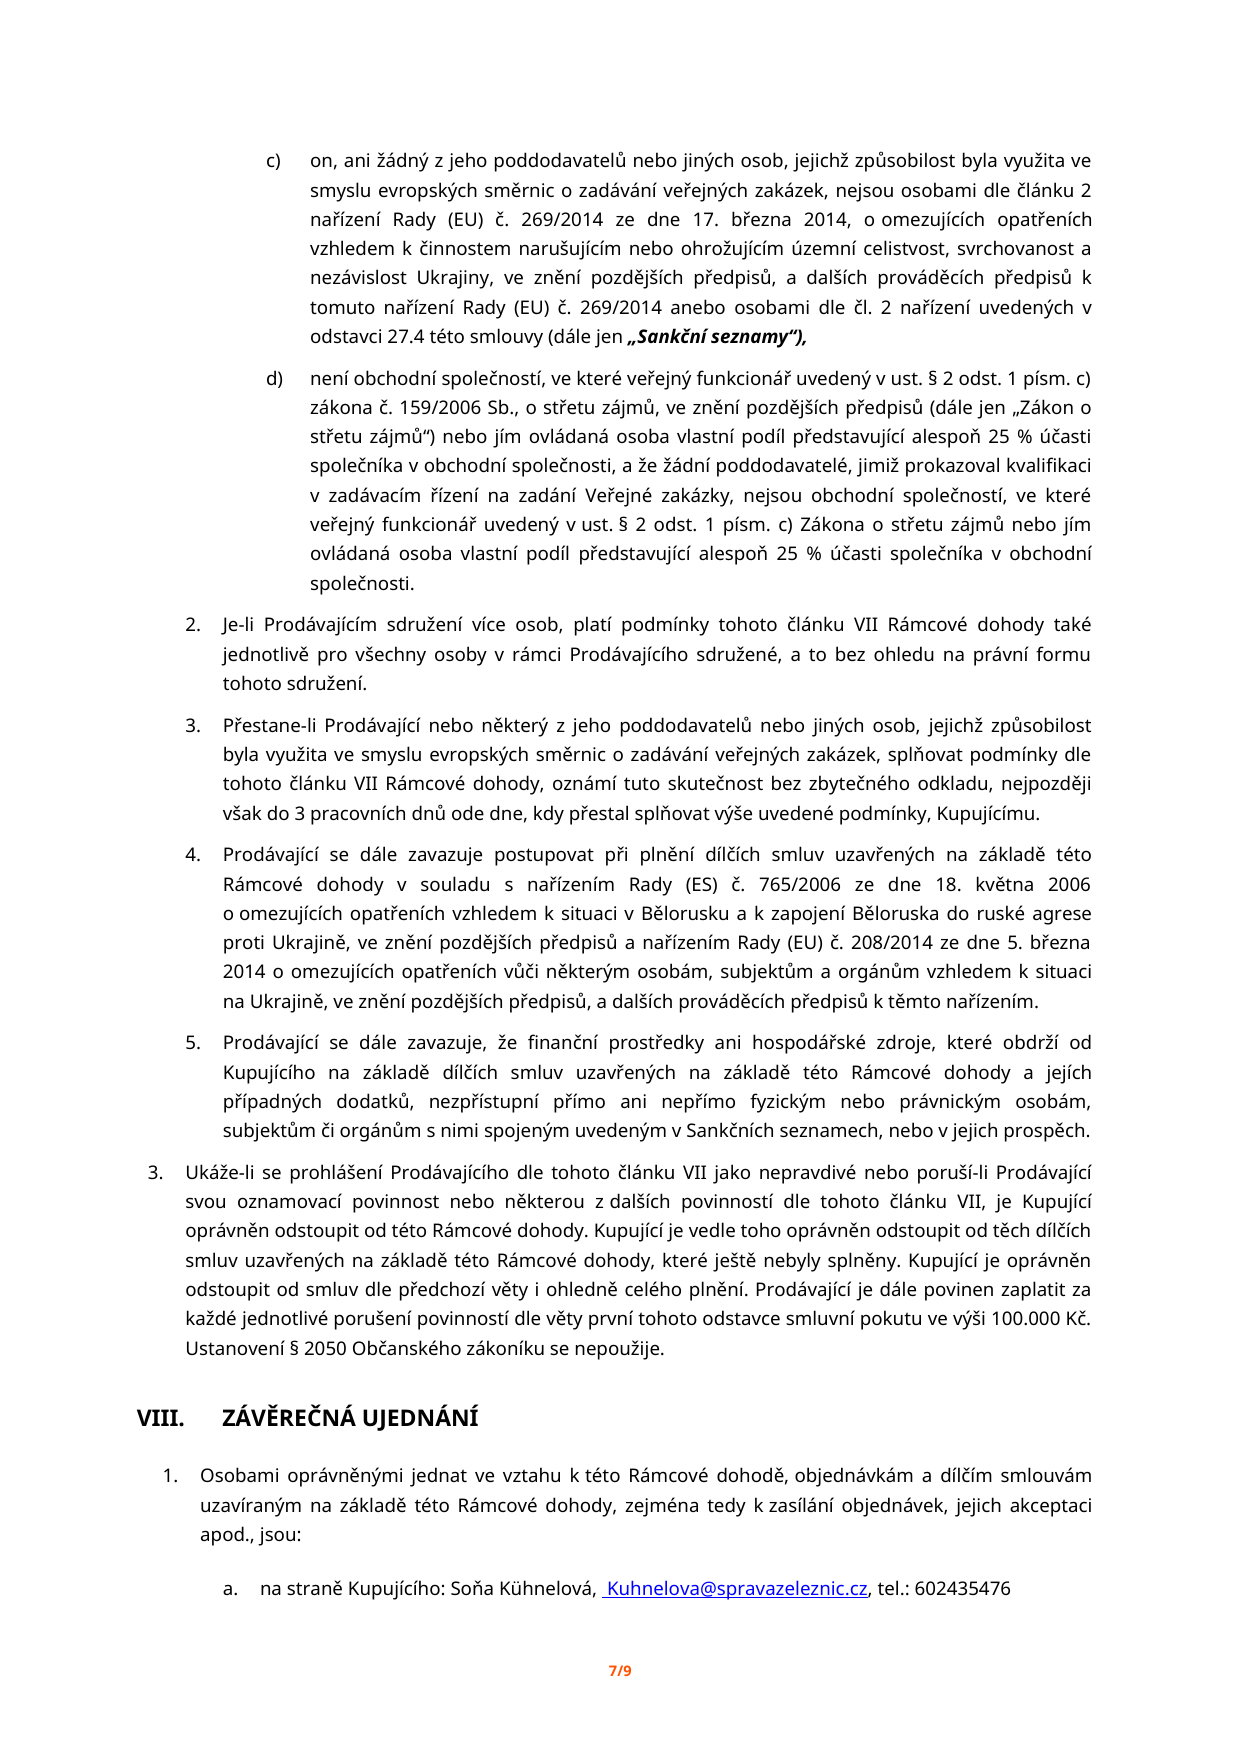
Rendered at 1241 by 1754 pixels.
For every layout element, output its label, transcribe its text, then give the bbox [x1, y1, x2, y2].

list ZÁVĚREČNÁ UJEDNÁNÍ [185, 1402, 1093, 1433]
list Přestane-li Prodávající nebo některý z jeho poddodavatelů nebo jiných osob, jejichž způsobilost byla využita ve smyslu evropských směrnic o zadávání veřejných zakázek, splňovat podmínky dle tohoto článku VII Rámcové dohody, oznámí tuto skutečnost bez zbytečného odkladu, nejpozději však do 3 pracovních dnů ode dne, kdy přestal splňovat výše uvedené podmínky, Kupujícímu. [185, 712, 1093, 825]
text není obchodní společností, ve které veřejný funkcionář uvedený v ust. § 2 odst. 1 písm. c) zákona č. 159/2006 Sb., o střetu zájmů, ve znění pozdějších předpisů (dále jen „Zákon o střetu zájmů“) nebo jím ovládaná osoba vlastní podíl představující alespoň 25 % účasti společníka v obchodní společnosti, a že žádní poddodavatelé, jimiž prokazoval kvalifikaci v zadávacím řízení na zadání Veřejné zakázky, nejsou obchodní společností, ve které veřejný funkcionář uvedený v ust. § 2 odst. 1 písm. c) Zákona o střetu zájmů nebo jím ovládaná osoba vlastní podíl představující alespoň 25 % účasti společníka v obchodní společnosti. [266, 365, 1093, 595]
list Prodávající se dále zavazuje, že finanční prostředky ani hospodářské zdroje, které obdrží od Kupujícího na základě dílčích smluv uzavřených na základě této Rámcové dohody a jejích případných dodatků, nezpřístupní přímo ani nepřímo fyzickým nebo právnickým osobám, subjektům či orgánům s nimi spojeným uvedeným v Sankčních seznamech, nebo v jejich prospěch. [185, 1030, 1093, 1143]
list Osobami oprávněnými jednat ve vztahu k této Rámcové dohodě, objednávkám a dílčím smlouvám uzavíraným na základě této Rámcové dohody, zejména tedy k zasílání objednávek, jejich akceptaci apod., jsou: [162, 1463, 1093, 1547]
list na straně Kupujícího: Soňa Kühnelová, Kuhnelova@spravazeleznic.cz, tel.: 602435476 [223, 1575, 1093, 1601]
list Prodávající se dále zavazuje postupovat při plnění dílčích smluv uzavřených na základě této Rámcové dohody v souladu s nařízením Rady (ES) č. 765/2006 ze dne 18. května 2006 o omezujících opatřeních vzhledem k situaci v Bělorusku a k zapojení Běloruska do ruské agrese proti Ukrajině, ve znění pozdějších předpisů a nařízením Rady (EU) č. 208/2014 ze dne 5. března 2014 o omezujících opatřeních vůči některým osobám, subjektům a orgánům vzhledem k situaci na Ukrajině, ve znění pozdějších předpisů, a dalších prováděcích předpisů k těmto nařízením. [185, 842, 1093, 1013]
text on, ani žádný z jeho poddodavatelů nebo jiných osob, jejichž způsobilost byla využita ve smyslu evropských směrnic o zadávání veřejných zakázek, nejsou osobami dle článku 2 nařízení Rady (EU) č. 269/2014 ze dne 17. března 2014, o omezujících opatřeních vzhledem k činnostem narušujícím nebo ohrožujícím územní celistvost, svrchovanost a nezávislost Ukrajiny, ve znění pozdějších předpisů, a dalších prováděcích předpisů k tomuto nařízení Rady (EU) č. 269/2014 anebo osobami dle čl. 2 nařízení uvedených v odstavci 27.4 této smlouvy (dále jen „Sankční seznamy“), [266, 148, 1093, 349]
list Je-li Prodávajícím sdružení více osob, platí podmínky tohoto článku VII Rámcové dohody také jednotlivě pro všechny osoby v rámci Prodávajícího sdružené, a to bez ohledu na právní formu tohoto sdružení. [185, 612, 1093, 696]
list Ukáže-li se prohlášení Prodávajícího dle tohoto článku VII jako nepravdivé nebo poruší-li Prodávající svou oznamovací povinnost nebo některou z dalších povinností dle tohoto článku VII, je Kupující oprávněn odstoupit od této Rámcové dohody. Kupující je vedle toho oprávněn odstoupit od těch dílčích smluv uzavřených na základě této Rámcové dohody, které ještě nebyly splněny. Kupující je oprávněn odstoupit od smluv dle předchozí věty i ohledně celého plnění. Prodávající je dále povinen zaplatit za každé jednotlivé porušení povinností dle věty první tohoto odstavce smluvní pokutu ve výši 100.000 Kč. Ustanovení § 2050 Občanského zákoníku se nepoužije. [148, 1159, 1093, 1360]
